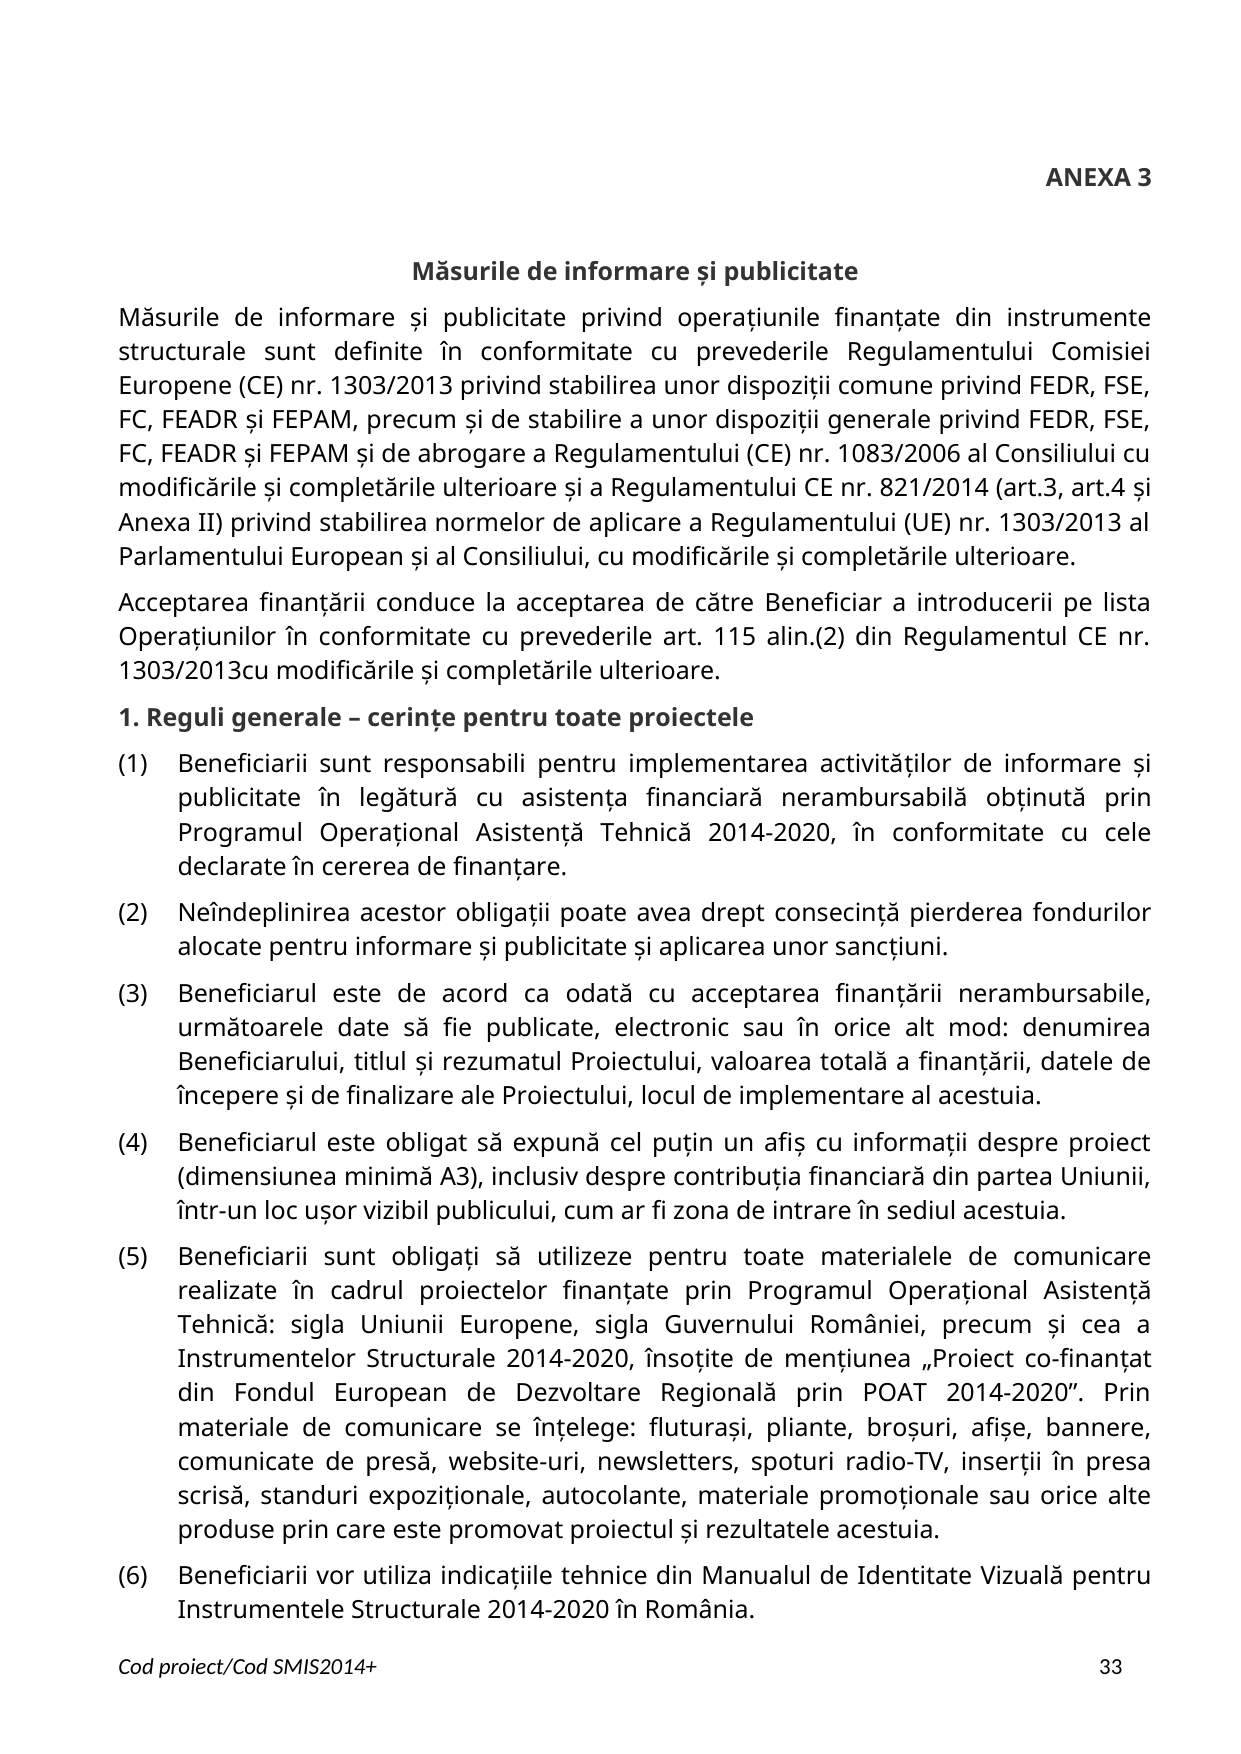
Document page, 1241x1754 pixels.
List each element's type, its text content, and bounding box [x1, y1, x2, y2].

list Beneficiarii sunt responsabili pentru implementarea activităţilor de informare şi publicitate în legătură cu asistenţa financiară nerambursabilă obţinută prin Programul Operaţional Asistenţă Tehnică 2014-2020, în conformitate cu cele declarate în cererea de finanţare. [118, 746, 1152, 882]
text Acceptarea finanţării conduce la acceptarea de către Beneficiar a introducerii pe lista Operațiunilor în conformitate cu prevederile art. 115 alin.(2) din Regulamentul CE nr. 1303/2013cu modificările şi completările ulterioare. [118, 585, 1152, 687]
text Măsurile de informare şi publicitate privind operaţiunile finanţate din instrumente structurale sunt definite în conformitate cu prevederile Regulamentului Comisiei Europene (CE) nr. 1303/2013 privind stabilirea unor dispoziții comune privind FEDR, FSE, FC, FEADR și FEPAM, precum și de stabilire a unor dispoziții generale privind FEDR, FSE, FC, FEADR și FEPAM și de abrogare a Regulamentului (CE) nr. 1083/2006 al Consiliului cu modificările şi completările ulterioare şi a Regulamentului CE nr. 821/2014 (art.3, art.4 și Anexa II) privind stabilirea normelor de aplicare a Regulamentului (UE) nr. 1303/2013 al Parlamentului European și al Consiliului, cu modificările şi completările ulterioare. [118, 300, 1152, 572]
list Beneficiarii vor utiliza indicaţiile tehnice din Manualul de Identitate Vizuală pentru Instrumentele Structurale 2014-2020 în România. [118, 1558, 1152, 1626]
text 1. Reguli generale – cerinţe pentru toate proiectele [118, 699, 1152, 733]
list Beneficiarul este de acord ca odată cu acceptarea finanţării nerambursabile, următoarele date să fie publicate, electronic sau în orice alt mod: denumirea Beneficiarului, titlul și rezumatul Proiectului, valoarea totală a finanţării, datele de începere şi de finalizare ale Proiectului, locul de implementare al acestuia. [118, 975, 1152, 1112]
list Beneficiarii sunt obligaţi să utilizeze pentru toate materialele de comunicare realizate în cadrul proiectelor finanţate prin Programul Operaţional Asistenţă Tehnică: sigla Uniunii Europene, sigla Guvernului României, precum şi cea a Instrumentelor Structurale 2014-2020, însoţite de menţiunea „Proiect co-finanţat din Fondul European de Dezvoltare Regională prin POAT 2014-2020”. Prin materiale de comunicare se înţelege: fluturaşi, pliante, broşuri, afişe, bannere, comunicate de presă, website-uri, newsletters, spoturi radio-TV, inserţii în presa scrisă, standuri expoziţionale, autocolante, materiale promoţionale sau orice alte produse prin care este promovat proiectul şi rezultatele acestuia. [118, 1239, 1152, 1545]
text Măsurile de informare şi publicitate [118, 253, 1152, 287]
list Beneficiarul este obligat să expună cel puțin un afiș cu informații despre proiect (dimensiunea minimă A3), inclusiv despre contribuția financiară din partea Uniunii, într-un loc ușor vizibil publicului, cum ar fi zona de intrare în sediul acestuia. [118, 1124, 1152, 1226]
text ANEXA 3 [118, 160, 1152, 194]
list Neîndeplinirea acestor obligaţii poate avea drept consecinţă pierderea fondurilor alocate pentru informare şi publicitate şi aplicarea unor sancţiuni. [118, 895, 1152, 963]
